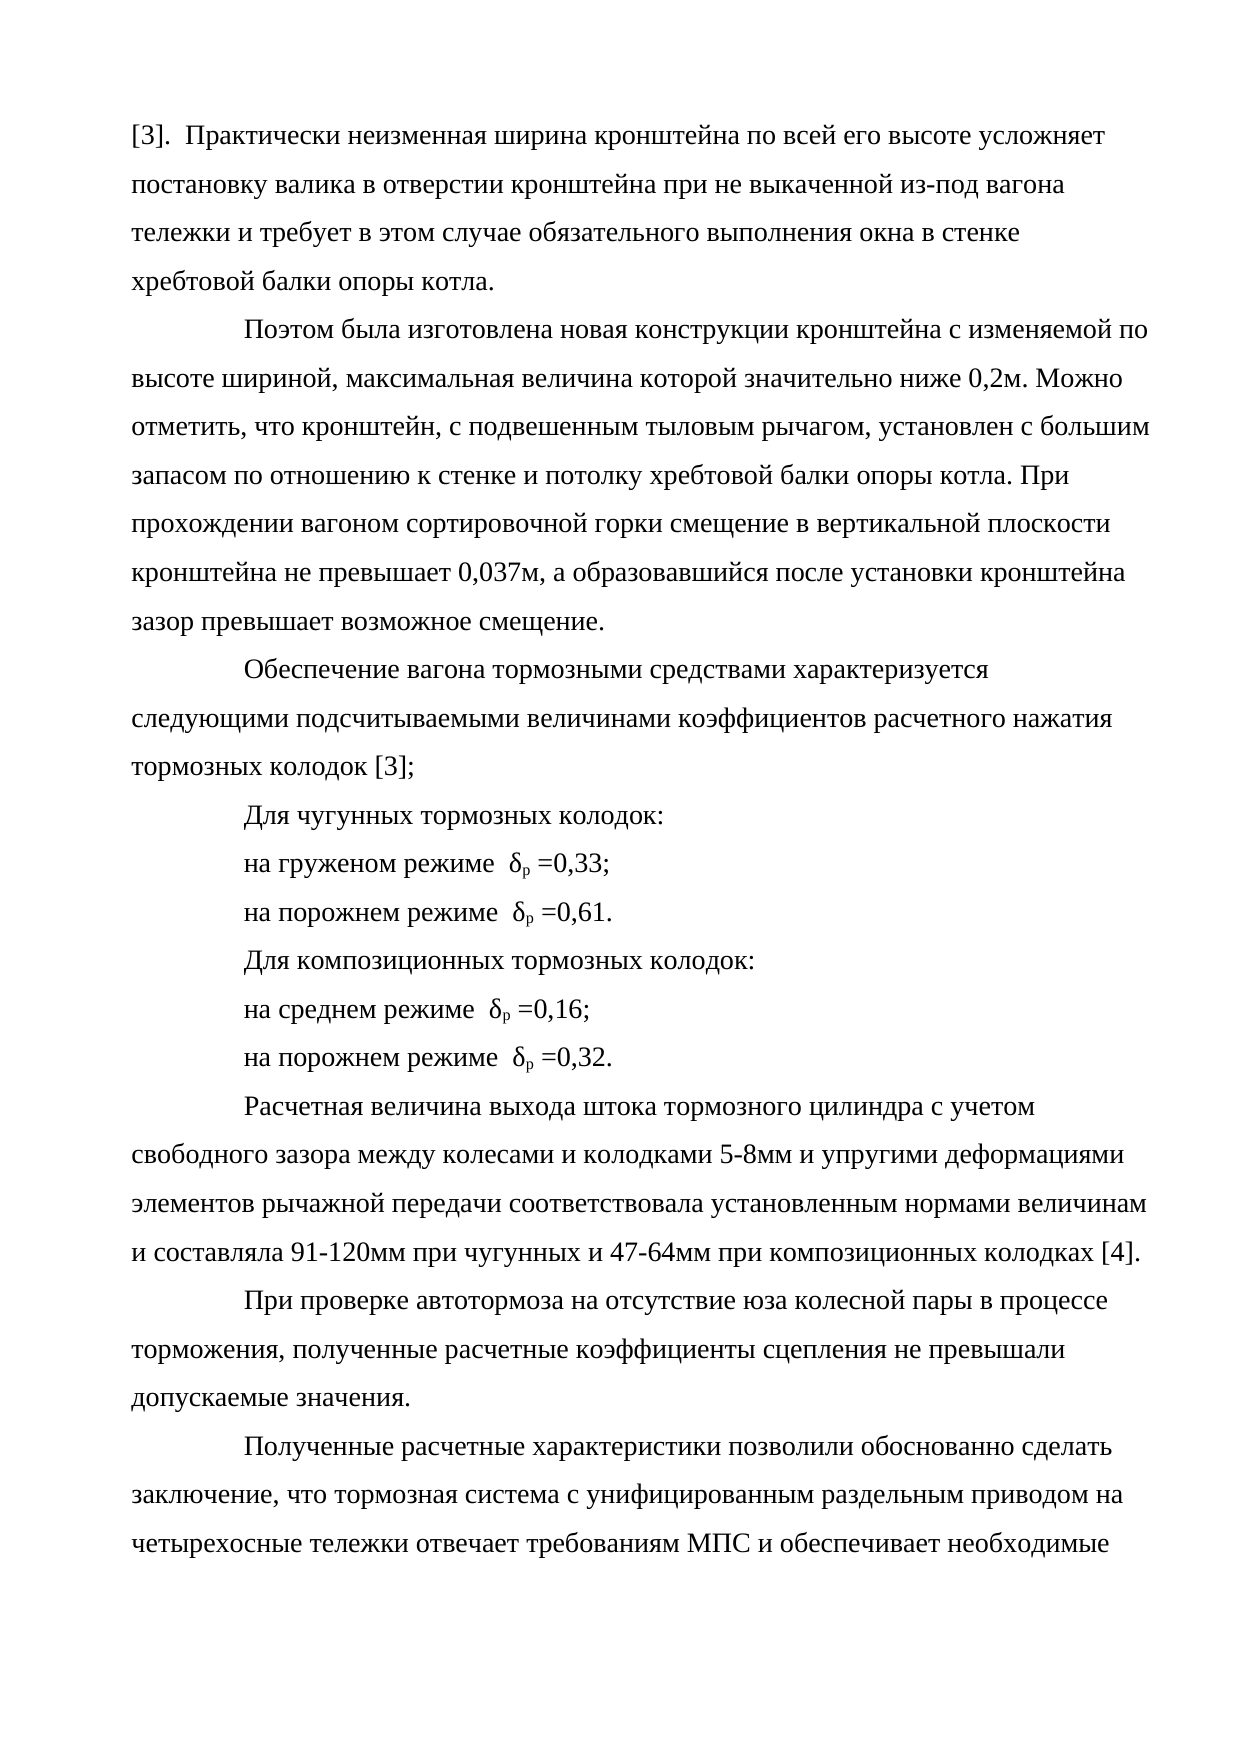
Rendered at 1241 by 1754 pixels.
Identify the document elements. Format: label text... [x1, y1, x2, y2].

text Для чугунных тормозных колодок: [131, 798, 1152, 830]
text Расчетная величина выхода штока тормозного цилиндра с учетом свободного зазора между колесами и колодками 5-8мм и упругими деформациями элементов рычажной передачи соответствовала установленным нормами величинам и составляла 91-120мм при чугунных и 47-64мм при композиционных колодках [4]. [131, 1089, 1152, 1267]
text Поэтом была изготовлена новая конструкции кронштейна с изменяемой по высоте шириной, максимальная величина которой значительно ниже 0,2м. Можно отметить, что кронштейн, с подвешенным тыловым рычагом, установлен с большим запасом по отношению к стенке и потолку хребтовой балки опоры котла. При прохождении вагоном сортировочной горки смещение в вертикальной плоскости кронштейна не превышает 0,037м, а образовавшийся после установки кронштейна зазор превышает возможное смещение. [131, 312, 1152, 636]
text Для композиционных тормозных колодок: [131, 943, 1152, 976]
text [131, 118, 1152, 296]
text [131, 1429, 1152, 1558]
text на среднем режиме δр =0,16; [131, 992, 1152, 1024]
text на груженом режиме δр =0,33; [131, 846, 1152, 879]
text на порожнем режиме δр =0,32. [131, 1040, 1152, 1073]
text При проверке автотормоза на отсутствие юза колесной пары в процессе торможения, полученные расчетные коэффициенты сцепления не превышали допускаемые значения. [131, 1283, 1152, 1413]
text на порожнем режиме δр =0,61. [131, 895, 1152, 927]
text Обеспечение вагона тормозными средствами характеризуется следующими подсчитываемыми величинами коэффициентов расчетного нажатия тормозных колодок [3]; [131, 652, 1152, 782]
